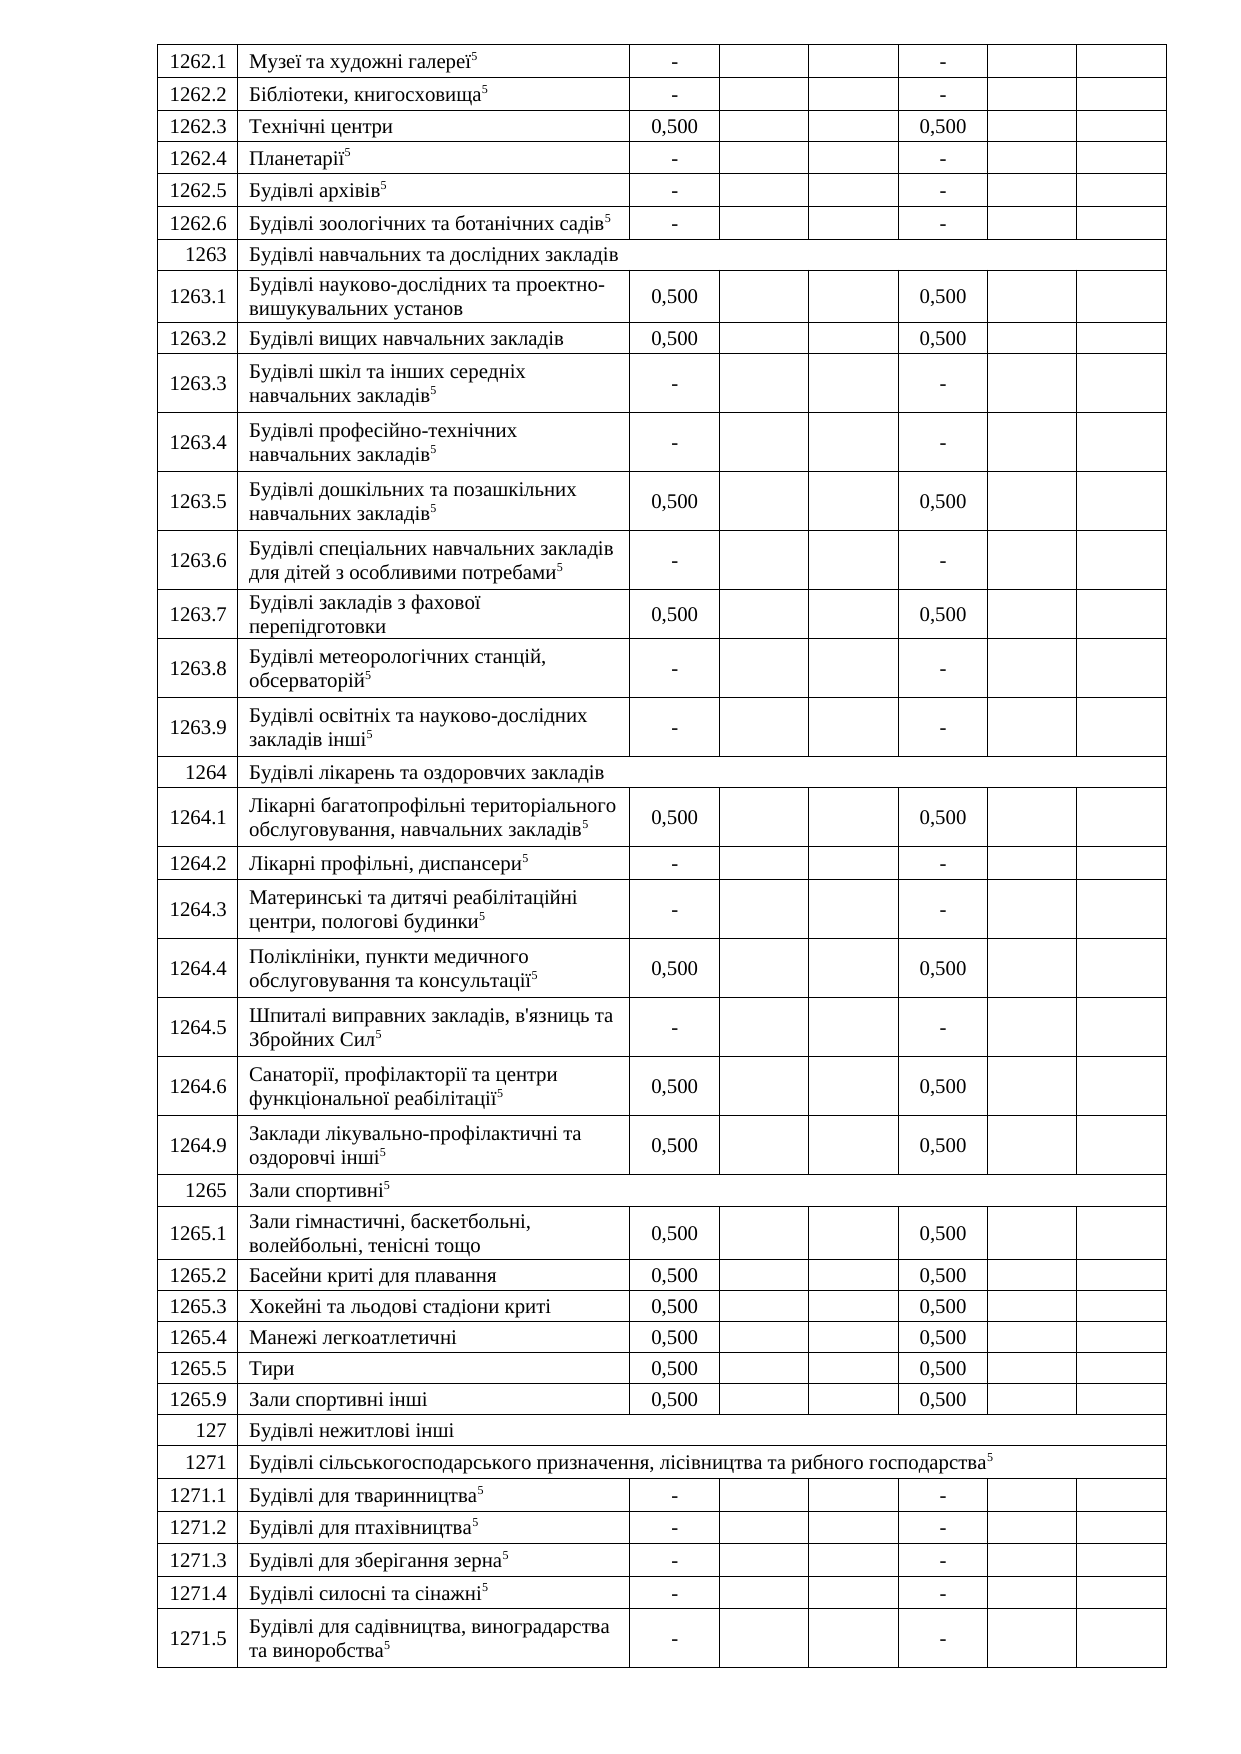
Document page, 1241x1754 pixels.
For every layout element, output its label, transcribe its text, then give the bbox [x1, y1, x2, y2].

table_cell 0,500 [899, 788, 987, 846]
table_cell [1077, 1260, 1166, 1290]
table_cell 1271.4 [158, 1577, 237, 1608]
table_cell [988, 1384, 1076, 1414]
table_cell 1263.1 [158, 271, 237, 322]
table_cell [720, 1260, 808, 1290]
table_cell 0,500 [899, 472, 987, 530]
table_cell - [630, 531, 719, 589]
table_cell 0,500 [630, 1384, 719, 1414]
table_cell [1077, 847, 1166, 879]
table_cell [1077, 1544, 1166, 1576]
table_cell - [899, 45, 987, 77]
table_cell 0,500 [630, 1057, 719, 1115]
table_cell [988, 1577, 1076, 1608]
table_cell [1077, 698, 1166, 756]
table_cell [988, 531, 1076, 589]
table_cell [720, 174, 808, 206]
table_cell [1077, 531, 1166, 589]
table_cell 1265.9 [158, 1384, 237, 1414]
table_cell - [899, 847, 987, 879]
table_cell 1263.3 [158, 354, 237, 412]
table_cell Будівлі закладів з фахової перепідготовки [238, 590, 629, 638]
table_cell Поліклініки, пункти медичного обслуговування та консультації5 [238, 939, 629, 997]
table_cell 1264.1 [158, 788, 237, 846]
table_cell 1271 [158, 1446, 237, 1478]
table_cell - [630, 1479, 719, 1511]
table_cell - [630, 698, 719, 756]
table_cell - [899, 639, 987, 697]
table_cell [988, 1353, 1076, 1383]
table_cell 0,500 [899, 939, 987, 997]
table_cell Будівлі архівів5 [238, 174, 629, 206]
table_cell [809, 998, 898, 1056]
table_cell Шпиталі виправних закладів, в'язниць та Збройних Сил5 [238, 998, 629, 1056]
table_cell 1263.5 [158, 472, 237, 530]
table_cell 0,500 [630, 590, 719, 638]
table_cell [720, 1544, 808, 1576]
table_cell [988, 998, 1076, 1056]
table_cell - [630, 998, 719, 1056]
table_cell [809, 698, 898, 756]
table_cell [720, 698, 808, 756]
table_cell [1077, 1057, 1166, 1115]
table_cell [809, 1116, 898, 1174]
table_cell [1077, 1609, 1166, 1667]
table_cell [809, 939, 898, 997]
table_cell - [899, 413, 987, 471]
table_cell Будівлі лікарень та оздоровчих закладів [238, 757, 1166, 787]
table_cell [988, 78, 1076, 109]
table_cell - [899, 142, 987, 173]
table_cell Зали спортивні інші [238, 1384, 629, 1414]
table_cell 1265.4 [158, 1322, 237, 1352]
table_cell [809, 1577, 898, 1608]
table_cell - [630, 1609, 719, 1667]
table_cell 1263.8 [158, 639, 237, 697]
table_cell [988, 639, 1076, 697]
table_cell 1265.3 [158, 1291, 237, 1321]
table_cell [720, 1479, 808, 1511]
table_cell [1077, 1512, 1166, 1543]
table_cell 0,500 [899, 1207, 987, 1259]
table_cell 0,500 [630, 271, 719, 322]
table_cell [720, 1353, 808, 1383]
table_cell [809, 1384, 898, 1414]
table_cell [720, 788, 808, 846]
table_cell [988, 1260, 1076, 1290]
table_cell Будівлі для зберігання зерна5 [238, 1544, 629, 1576]
table_cell [1077, 788, 1166, 846]
table_cell [1077, 413, 1166, 471]
table_cell [809, 354, 898, 412]
table_cell [809, 413, 898, 471]
table_cell [720, 354, 808, 412]
table_cell 1263.9 [158, 698, 237, 756]
table_cell [720, 998, 808, 1056]
table_cell [1077, 174, 1166, 206]
table_cell [988, 1609, 1076, 1667]
table_cell [720, 847, 808, 879]
table_cell 0,500 [630, 323, 719, 353]
table_cell [809, 1322, 898, 1352]
table_cell Басейни криті для плавання [238, 1260, 629, 1290]
table_cell 1271.3 [158, 1544, 237, 1576]
table_cell 0,500 [630, 1291, 719, 1321]
table_cell 0,500 [899, 590, 987, 638]
table_cell [1077, 880, 1166, 938]
table_cell [809, 45, 898, 77]
table_cell - [899, 1609, 987, 1667]
table_cell [1077, 590, 1166, 638]
table_cell 127 [158, 1415, 237, 1445]
table_cell Будівлі шкіл та інших середніх навчальних закладів5 [238, 354, 629, 412]
table_cell Бібліотеки, книгосховища5 [238, 78, 629, 109]
table_cell 1262.1 [158, 45, 237, 77]
table_cell [720, 207, 808, 238]
table_cell [988, 1512, 1076, 1543]
table_cell - [899, 1544, 987, 1576]
table_cell - [630, 207, 719, 238]
table_cell [809, 142, 898, 173]
table_cell 0,500 [630, 939, 719, 997]
table_cell - [630, 413, 719, 471]
table_cell 1265.2 [158, 1260, 237, 1290]
table_cell - [630, 847, 719, 879]
table_cell 1265.5 [158, 1353, 237, 1383]
table_cell 1264.4 [158, 939, 237, 997]
table_cell Технічні центри [238, 111, 629, 141]
table_cell - [630, 78, 719, 109]
table_cell - [630, 1544, 719, 1576]
table_cell [809, 472, 898, 530]
table_cell - [630, 142, 719, 173]
table_cell - [630, 639, 719, 697]
table_cell - [630, 174, 719, 206]
table_cell 1263 [158, 240, 237, 269]
table_cell 0,500 [899, 1353, 987, 1383]
table_cell Будівлі для тваринництва5 [238, 1479, 629, 1511]
table_cell [1077, 1384, 1166, 1414]
table_cell Санаторії, профілакторії та центри функціональної реабілітації5 [238, 1057, 629, 1115]
table_cell [720, 590, 808, 638]
table_cell Будівлі науково-дослідних та проектно-вишукувальних установ [238, 271, 629, 322]
table_cell [809, 590, 898, 638]
table_cell [720, 323, 808, 353]
table_cell Будівлі для птахівництва5 [238, 1512, 629, 1543]
table_cell [988, 271, 1076, 322]
table_cell [988, 472, 1076, 530]
table_cell 1262.2 [158, 78, 237, 109]
table_cell [1077, 45, 1166, 77]
table_cell 0,500 [899, 1384, 987, 1414]
table_cell [720, 531, 808, 589]
table_cell [988, 323, 1076, 353]
table_cell [988, 698, 1076, 756]
table_cell [720, 1609, 808, 1667]
table_cell Планетарії5 [238, 142, 629, 173]
table_cell [1077, 1207, 1166, 1259]
table_cell [809, 1353, 898, 1383]
table_cell [1077, 939, 1166, 997]
table_cell [1077, 271, 1166, 322]
table_cell [1077, 111, 1166, 141]
table_cell [988, 1116, 1076, 1174]
table_cell [988, 1207, 1076, 1259]
table_cell [720, 1512, 808, 1543]
table_cell [988, 1479, 1076, 1511]
table_cell [809, 880, 898, 938]
table_cell Хокейні та льодові стадіони криті [238, 1291, 629, 1321]
table_cell [988, 1291, 1076, 1321]
table_cell Зали спортивні5 [238, 1175, 1166, 1206]
table_cell Заклади лікувально-профілактичні та оздоровчі інші5 [238, 1116, 629, 1174]
table_cell - [899, 998, 987, 1056]
table_cell [1077, 207, 1166, 238]
table_cell 1264.2 [158, 847, 237, 879]
table_cell 1265 [158, 1175, 237, 1206]
table_cell [1077, 998, 1166, 1056]
table_cell 1263.6 [158, 531, 237, 589]
table_cell [809, 111, 898, 141]
table_cell [809, 531, 898, 589]
table_cell 1262.4 [158, 142, 237, 173]
table_cell [1077, 142, 1166, 173]
table_cell - [899, 880, 987, 938]
table_cell Будівлі силосні та сінажні5 [238, 1577, 629, 1608]
table_cell - [630, 354, 719, 412]
table_cell [720, 78, 808, 109]
table_cell 0,500 [899, 111, 987, 141]
table_cell [1077, 1322, 1166, 1352]
table_cell Будівлі сільськогосподарського призначення, лісівництва та рибного господарства5 [238, 1446, 1166, 1478]
table_cell [988, 354, 1076, 412]
table_cell 0,500 [630, 788, 719, 846]
table_cell [988, 788, 1076, 846]
table_cell - [899, 1577, 987, 1608]
table_cell [720, 472, 808, 530]
table_cell Будівлі нежитлові інші [238, 1415, 1166, 1445]
table_cell [720, 271, 808, 322]
table_cell Будівлі вищих навчальних закладів [238, 323, 629, 353]
table_cell [988, 413, 1076, 471]
table_cell [1077, 1291, 1166, 1321]
table_cell 1265.1 [158, 1207, 237, 1259]
table_cell - [630, 45, 719, 77]
table_cell 0,500 [630, 1260, 719, 1290]
table_cell [988, 847, 1076, 879]
table_cell [1077, 78, 1166, 109]
table_cell Манежі легкоатлетичні [238, 1322, 629, 1352]
table_cell [1077, 1353, 1166, 1383]
table_cell [988, 939, 1076, 997]
table_cell [720, 142, 808, 173]
table_cell Будівлі освітніх та науково-дослідних закладів інші5 [238, 698, 629, 756]
table_cell 1271.2 [158, 1512, 237, 1543]
table_cell - [899, 1512, 987, 1543]
table_cell Зали гімнастичні, баскетбольні, волейбольні, тенісні тощо [238, 1207, 629, 1259]
table_cell 1271.1 [158, 1479, 237, 1511]
table_cell [988, 142, 1076, 173]
table_cell [809, 1291, 898, 1321]
table_cell 1264.6 [158, 1057, 237, 1115]
table_cell 1264.5 [158, 998, 237, 1056]
table_cell [809, 1544, 898, 1576]
table_cell Будівлі професійно-технічних навчальних закладів5 [238, 413, 629, 471]
table_cell Будівлі спеціальних навчальних закладів для дітей з особливими потребами5 [238, 531, 629, 589]
table_cell [988, 111, 1076, 141]
table_cell 0,500 [899, 1291, 987, 1321]
table_cell [720, 639, 808, 697]
table_cell 1262.6 [158, 207, 237, 238]
table_cell 0,500 [630, 472, 719, 530]
table_cell [809, 847, 898, 879]
table_cell Лікарні профільні, диспансери5 [238, 847, 629, 879]
table_cell [1077, 1116, 1166, 1174]
table_cell [809, 174, 898, 206]
table_cell [1077, 639, 1166, 697]
table_cell [1077, 1479, 1166, 1511]
table_cell Будівлі метеорологічних станцій, обсерваторій5 [238, 639, 629, 697]
table_cell - [630, 880, 719, 938]
table_cell [1077, 354, 1166, 412]
table_cell [809, 1207, 898, 1259]
table_cell [720, 1291, 808, 1321]
table_cell 1271.5 [158, 1609, 237, 1667]
table_cell [988, 880, 1076, 938]
table_cell [988, 174, 1076, 206]
table_cell 0,500 [899, 1116, 987, 1174]
table_cell [720, 1207, 808, 1259]
table_cell - [899, 698, 987, 756]
table_cell [809, 1057, 898, 1115]
table_cell Лікарні багатопрофільні територіального обслуговування, навчальних закладів5 [238, 788, 629, 846]
table_cell [809, 1479, 898, 1511]
table_cell [809, 78, 898, 109]
table_cell [720, 111, 808, 141]
table_cell [809, 1609, 898, 1667]
table_cell [720, 1116, 808, 1174]
table_cell 1264 [158, 757, 237, 787]
table_cell 1263.2 [158, 323, 237, 353]
table_cell 0,500 [630, 1116, 719, 1174]
table_cell [809, 639, 898, 697]
table_cell 0,500 [899, 1322, 987, 1352]
table_cell 1262.5 [158, 174, 237, 206]
table_cell [809, 788, 898, 846]
table_cell - [899, 78, 987, 109]
table_cell [988, 1322, 1076, 1352]
table_cell 1264.3 [158, 880, 237, 938]
table_cell [720, 880, 808, 938]
table_cell [988, 45, 1076, 77]
table_cell [1077, 323, 1166, 353]
table_cell 1263.7 [158, 590, 237, 638]
table_cell - [899, 531, 987, 589]
table_cell [720, 939, 808, 997]
table_cell 0,500 [630, 1322, 719, 1352]
table_cell - [899, 354, 987, 412]
table_cell [988, 1544, 1076, 1576]
table_cell [720, 1322, 808, 1352]
table_cell 0,500 [899, 323, 987, 353]
table_cell 0,500 [630, 1353, 719, 1383]
table_cell 0,500 [899, 1260, 987, 1290]
table_cell - [630, 1577, 719, 1608]
table_cell [809, 207, 898, 238]
table_cell - [630, 1512, 719, 1543]
table_cell 0,500 [899, 1057, 987, 1115]
table_cell 0,500 [899, 271, 987, 322]
table_cell [988, 590, 1076, 638]
table_cell [720, 1384, 808, 1414]
table_cell [720, 1577, 808, 1608]
table_cell Будівлі дошкільних та позашкільних навчальних закладів5 [238, 472, 629, 530]
table_cell 0,500 [630, 1207, 719, 1259]
table_cell [988, 207, 1076, 238]
table_cell [809, 1512, 898, 1543]
table_cell [809, 271, 898, 322]
table_cell 1264.9 [158, 1116, 237, 1174]
table_cell - [899, 207, 987, 238]
table_cell [988, 1057, 1076, 1115]
table_cell [1077, 1577, 1166, 1608]
table_cell 1263.4 [158, 413, 237, 471]
table_cell [720, 413, 808, 471]
table_cell 0,500 [630, 111, 719, 141]
table_cell [809, 1260, 898, 1290]
table_cell Музеї та художні галереї5 [238, 45, 629, 77]
table_cell Будівлі зоологічних та ботанічних садів5 [238, 207, 629, 238]
table_cell Тири [238, 1353, 629, 1383]
table_cell [809, 323, 898, 353]
table_cell - [899, 1479, 987, 1511]
table_cell Будівлі навчальних та дослідних закладів [238, 240, 1166, 269]
table_cell 1262.3 [158, 111, 237, 141]
table_cell - [899, 174, 987, 206]
table_cell [720, 1057, 808, 1115]
table_cell [720, 45, 808, 77]
table_cell [1077, 472, 1166, 530]
table_cell Материнські та дитячі реабілітаційні центри, пологові будинки5 [238, 880, 629, 938]
table_cell Будівлі для садівництва, виноградарства та виноробства5 [238, 1609, 629, 1667]
